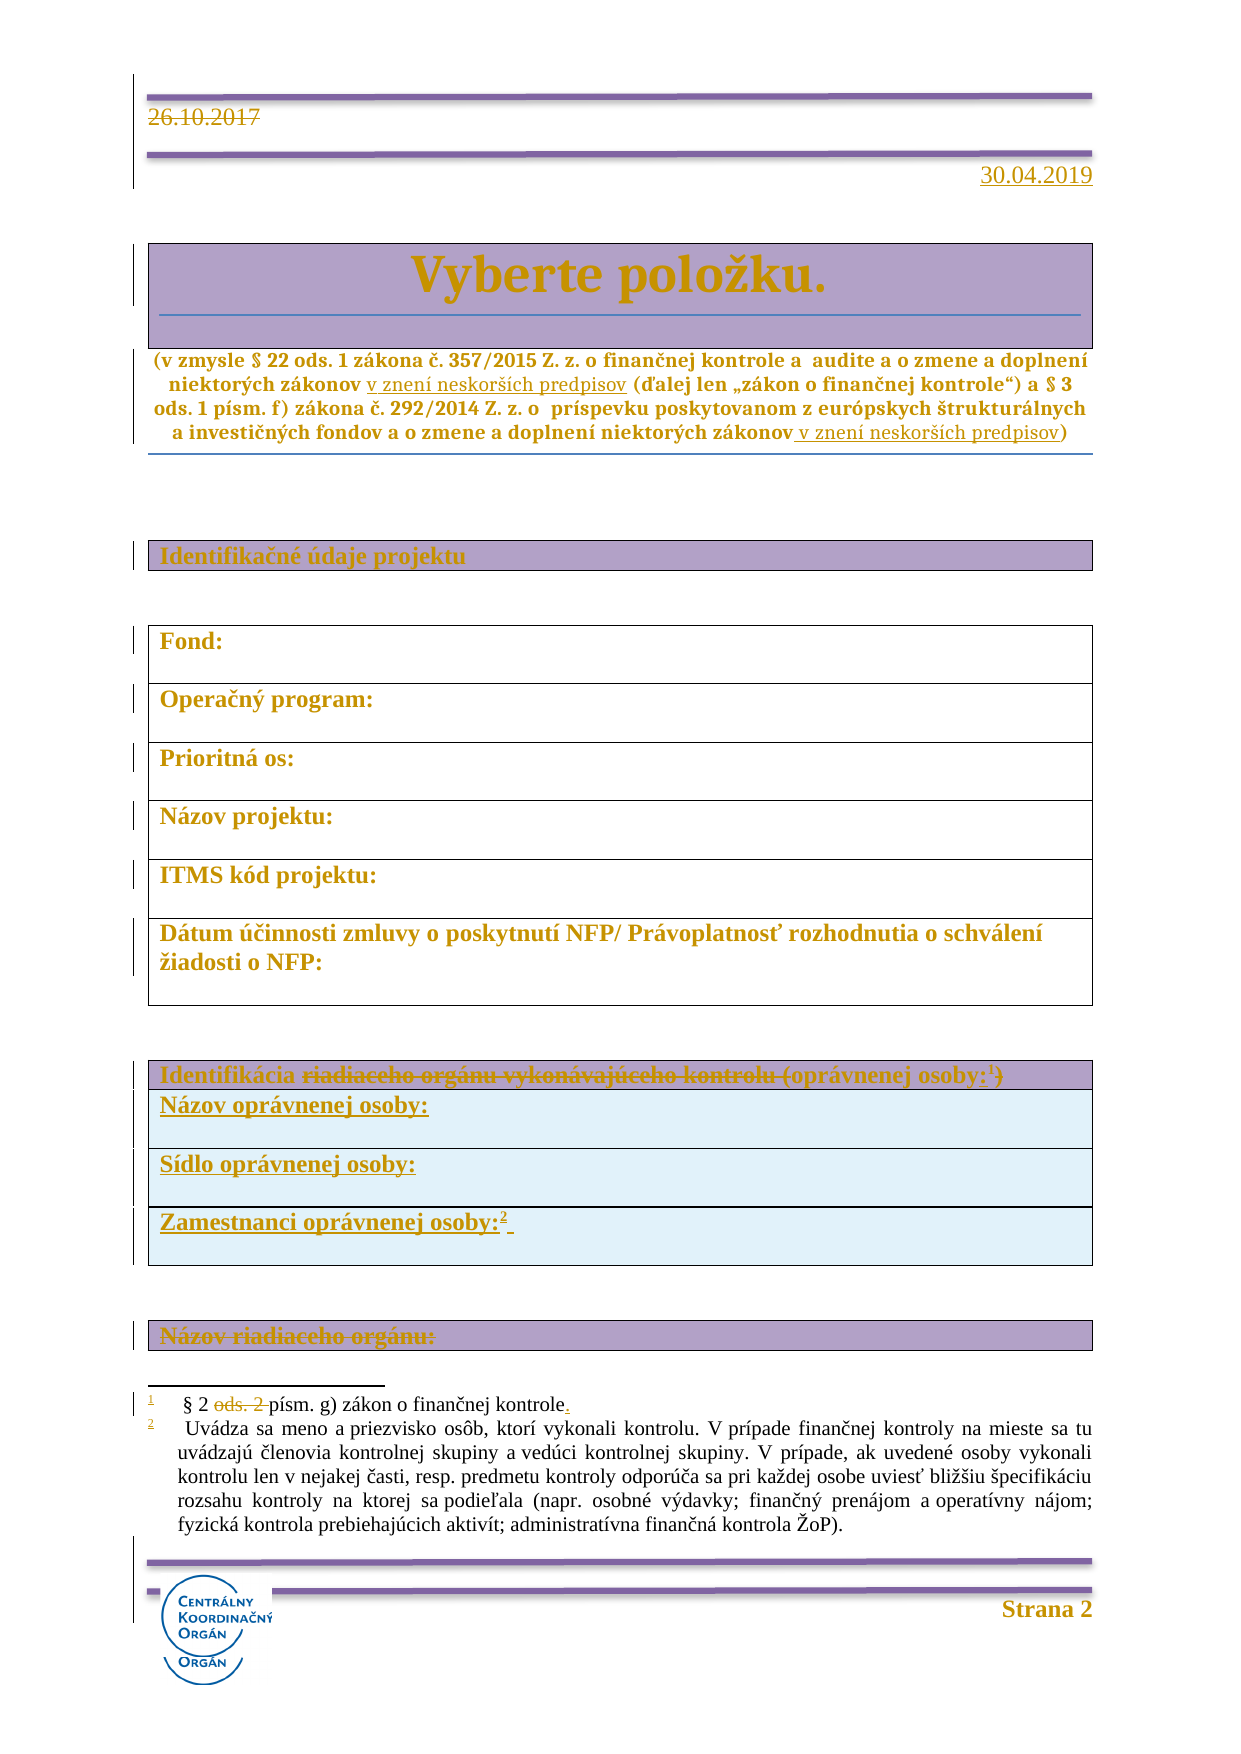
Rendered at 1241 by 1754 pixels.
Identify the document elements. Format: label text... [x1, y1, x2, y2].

table_header Identifikácia oprávnenej osoby [149, 1061, 1092, 1089]
picture [159, 1573, 272, 1684]
table_cell ITMS kód projektu: [149, 860, 1092, 917]
table_header Fond: [149, 626, 1092, 683]
table_cell Operačný program: [149, 684, 1092, 742]
table_cell Prioritná os: [149, 743, 1092, 800]
table_cell Dátum účinnosti zmluvy o poskytnutí NFP/ Právoplatnosť rozhodnutia o schválení žiadosti o NFP: [149, 919, 1092, 1005]
table_cell Názov projektu: [149, 801, 1092, 859]
title (v zmysle § 22 ods. 1 zákona č. 357/2015 Z. z. o finančnej kontrole a audite a o zmene a doplnení niektorých zákonov (ďalej len „zákon o finančnej kontrole“) a § 3 ods. 1 písm. f) zákona č. 292/2014 Z. z. o príspevku poskytovanom z európskych štrukturálnych a investičných fondov a o zmene a doplnení niektorých zákonov) [148, 349, 1093, 453]
table_header Identifikačné údaje projektu [149, 541, 1092, 570]
table_header [149, 244, 1092, 348]
table_header [149, 1321, 1092, 1350]
